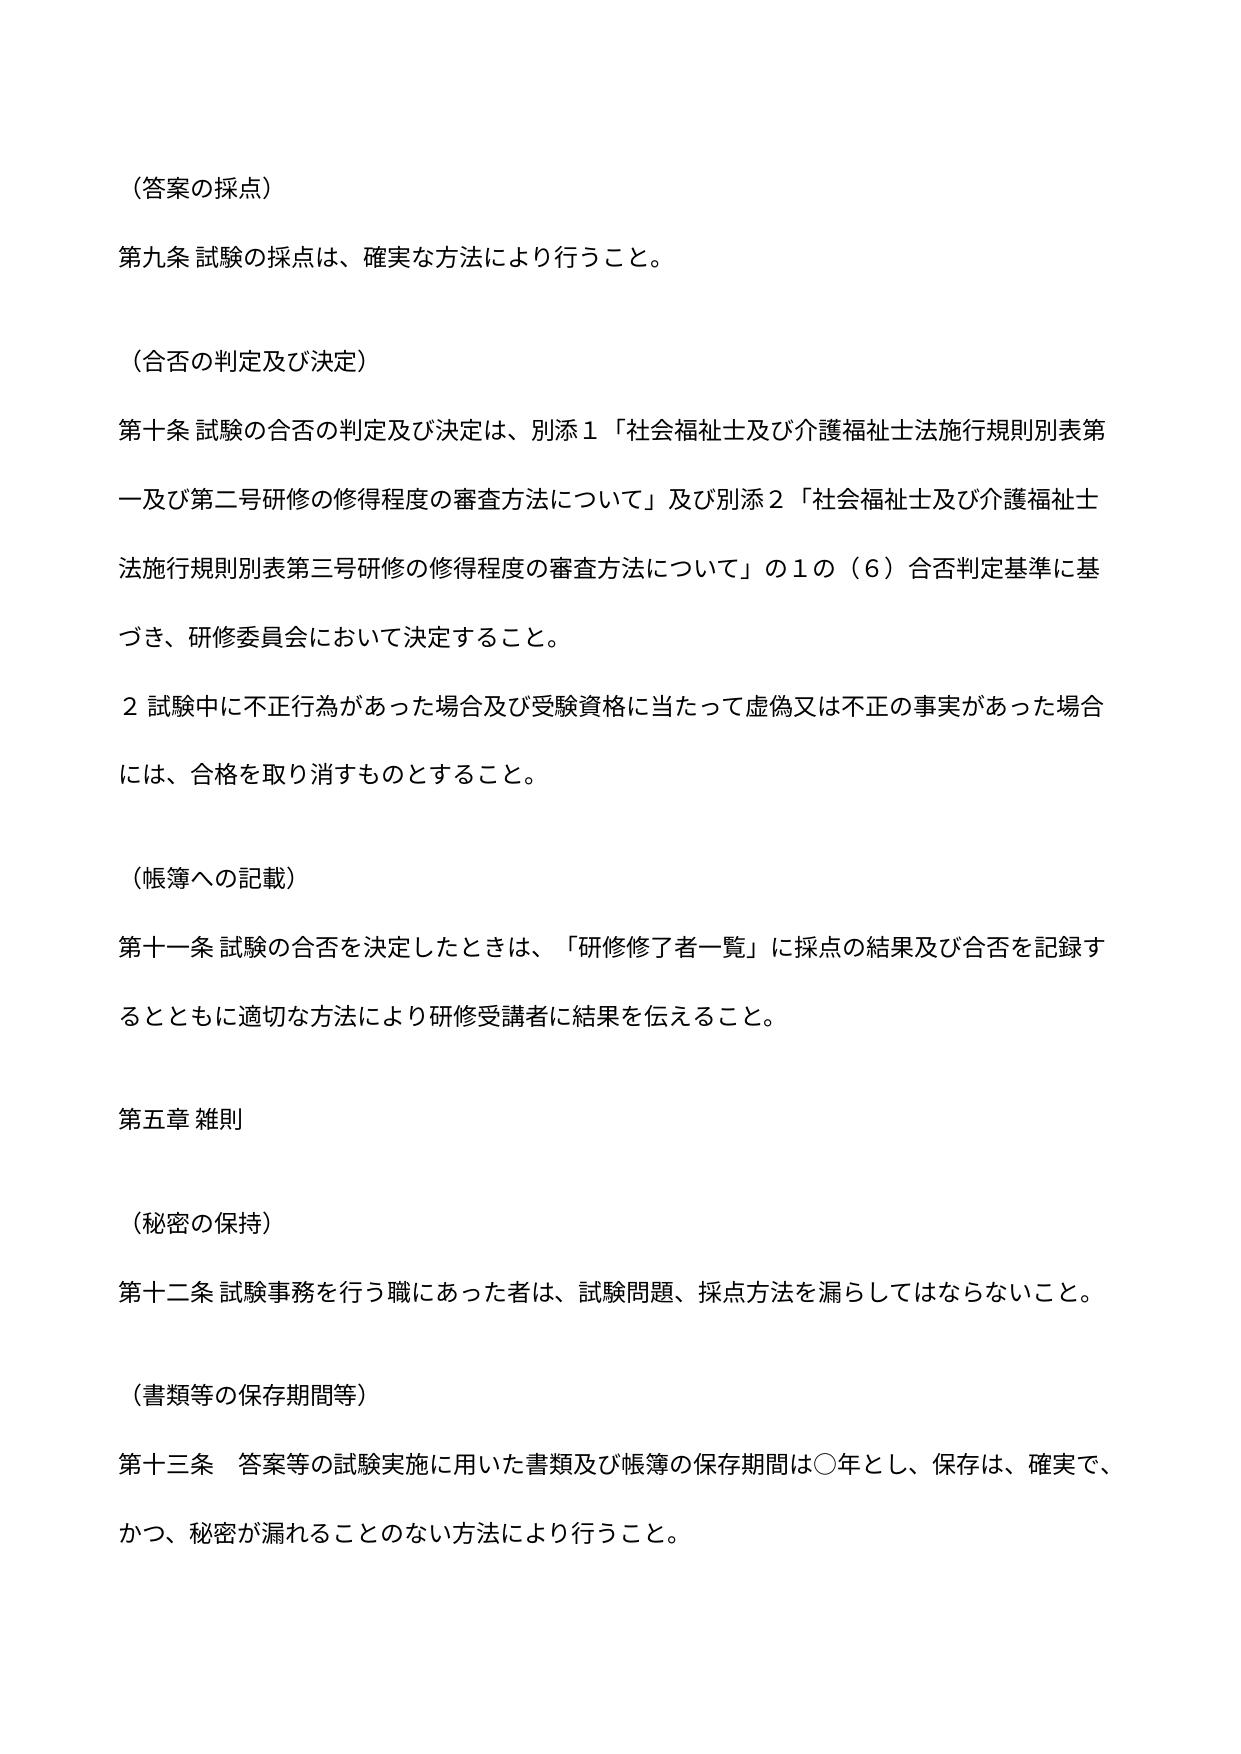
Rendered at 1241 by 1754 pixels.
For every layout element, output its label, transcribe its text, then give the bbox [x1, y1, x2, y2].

text 第十二条 試験事務を行う職にあった者は、試験問題、採点方法を漏らしてはならないこと。 [118, 1256, 1122, 1325]
text 第十条 試験の合否の判定及び決定は、別添１「社会福祉士及び介護福祉士法施行規則別表第一及び第二号研修の修得程度の審査方法について」及び別添２「社会福祉士及び介護福祉士法施行規則別表第三号研修の修得程度の審査方法について」の１の（６）合否判定基準に基づき、研修委員会において決定すること。 [118, 394, 1122, 670]
text （帳簿への記載） [118, 842, 1122, 911]
text （書類等の保存期間等） [118, 1360, 1122, 1429]
text ２ 試験中に不正行為があった場合及び受験資格に当たって虚偽又は不正の事実があった場合には、合格を取り消すものとすること。 [118, 670, 1122, 808]
text （合否の判定及び決定） [118, 325, 1122, 394]
text 第五章 雑則 [118, 1084, 1122, 1153]
text 第九条 試験の採点は、確実な方法により行うこと。 [118, 222, 1122, 291]
text （秘密の保持） [118, 1187, 1122, 1256]
text 第十一条 試験の合否を決定したときは、「研修修了者一覧」に採点の結果及び合否を記録するとともに適切な方法により研修受講者に結果を伝えること。 [118, 911, 1122, 1049]
text （答案の採点） [118, 153, 1122, 222]
text 第十三条 答案等の試験実施に用いた書類及び帳簿の保存期間は○年とし、保存は、確実で、かつ、秘密が漏れることのない方法により行うこと。 [118, 1429, 1122, 1567]
